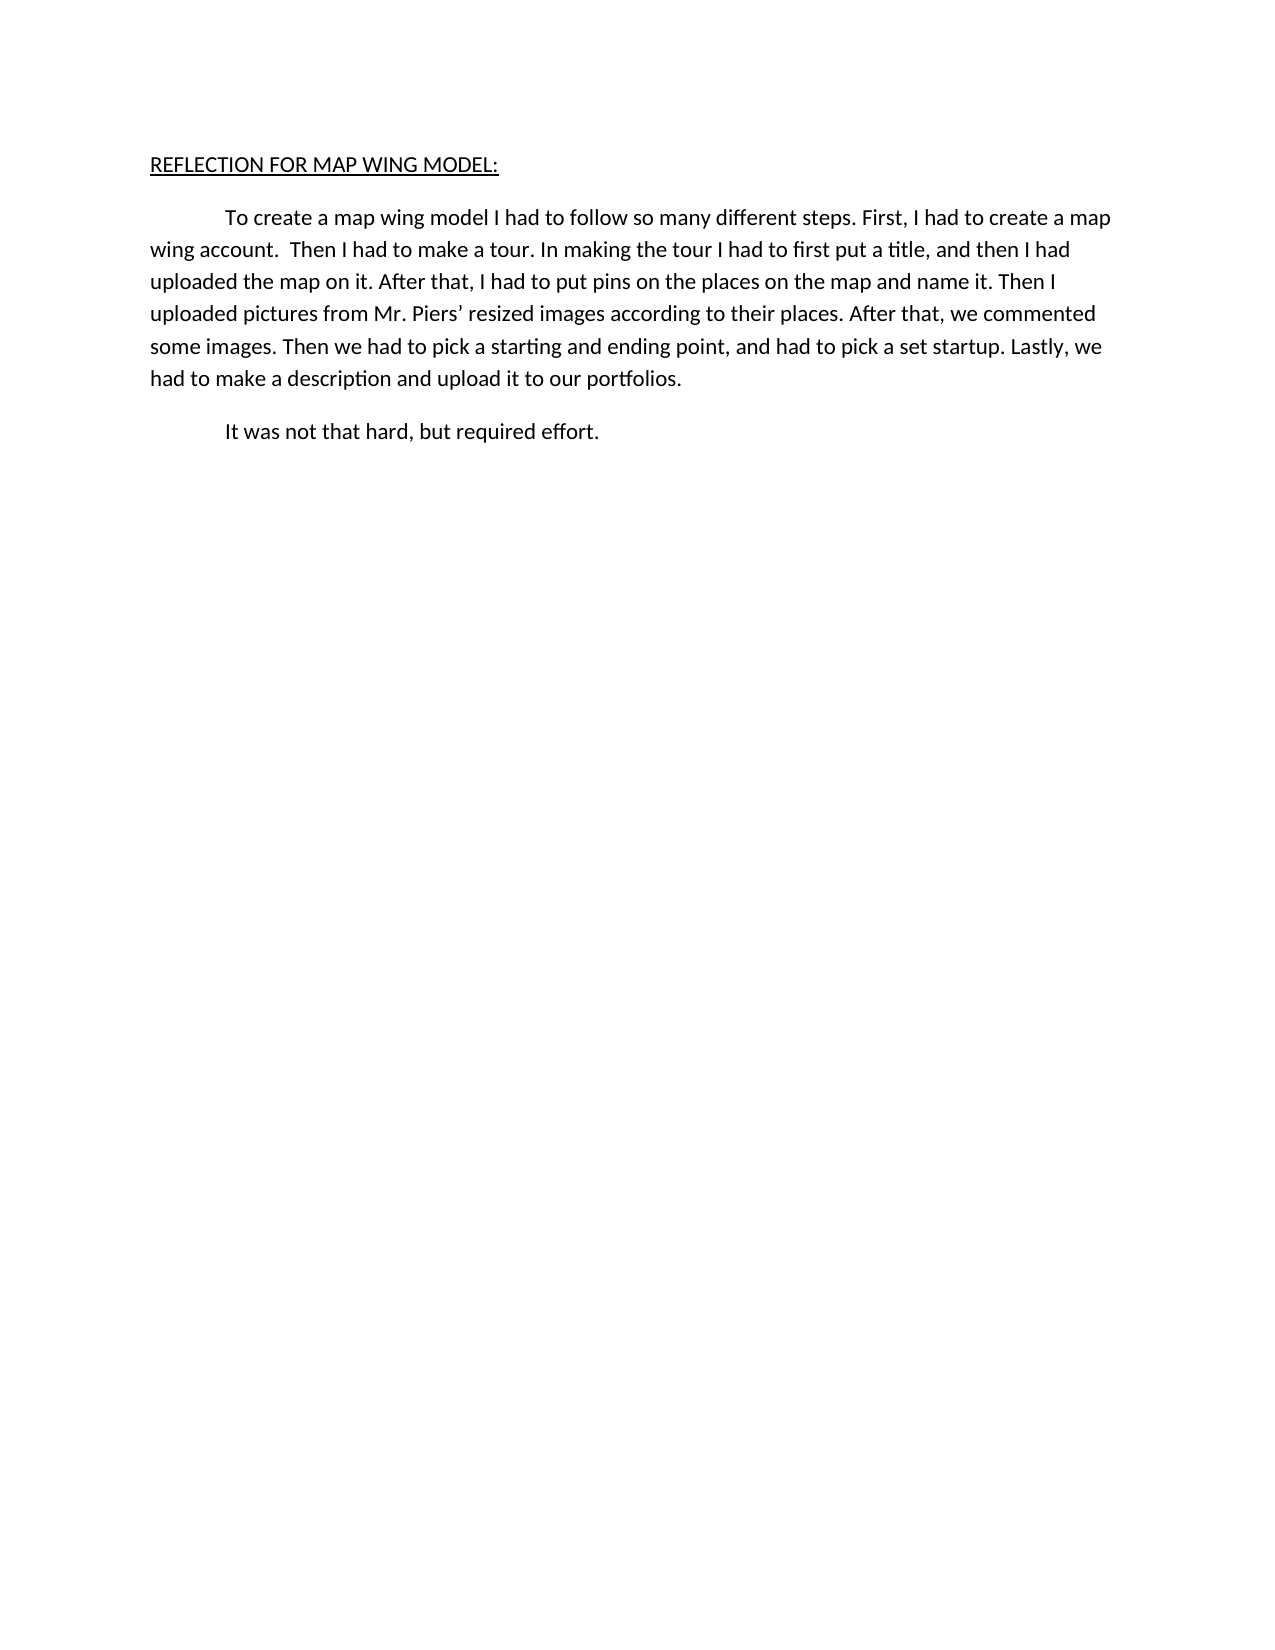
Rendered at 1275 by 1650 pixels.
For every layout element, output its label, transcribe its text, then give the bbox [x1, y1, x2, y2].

text REFLECTION FOR MAP WING MODEL: [150, 150, 1125, 178]
text To create a map wing model I had to follow so many different steps. First, I had to create a map wing account. Then I had to make a tour. In making the tour I had to first put a title, and then I had uploaded the map on it. After that, I had to put pins on the places on the map and name it. Then I uploaded pictures from Mr. Piers’ resized images according to their places. After that, we commented some images. Then we had to pick a starting and ending point, and had to pick a set startup. Lastly, we had to make a description and upload it to our portfolios. [150, 203, 1125, 392]
text It was not that hard, but required effort. [150, 417, 1125, 445]
